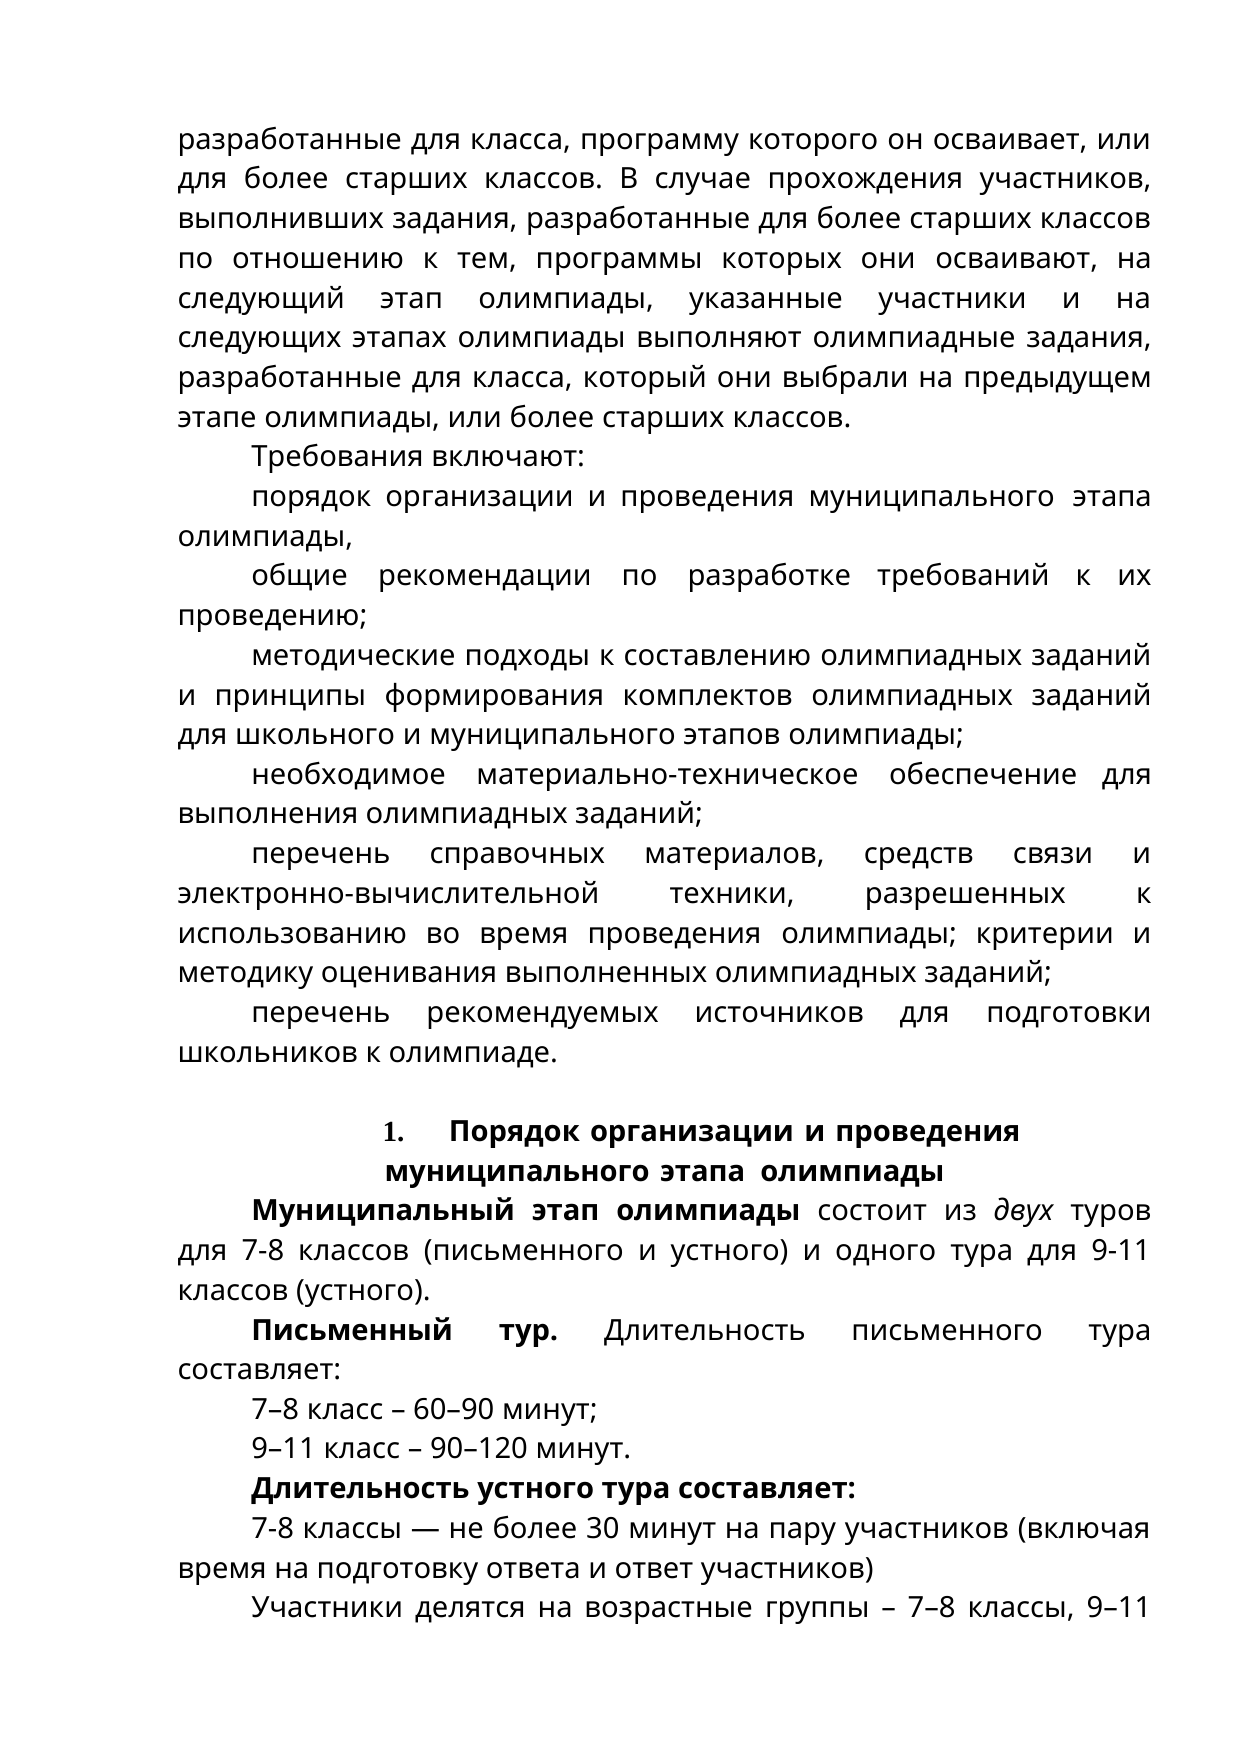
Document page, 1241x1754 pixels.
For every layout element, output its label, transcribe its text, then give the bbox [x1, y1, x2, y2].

text методические подходы к составлению олимпиадных заданий и принципы формирования комплектов олимпиадных заданий для школьного и муниципального этапов олимпиады; [177, 634, 1152, 753]
subtitle Письменный тур. Длительность письменного тура составляет: [177, 1309, 1152, 1388]
text 9–11 класс – 90–120 минут. [177, 1428, 1152, 1467]
text необходимое материально-техническое обеспечение для выполнения олимпиадных заданий; [177, 753, 1152, 832]
text 7-8 классы — не более 30 минут на пару участников (включая время на подготовку ответа и ответ участников) [177, 1507, 1152, 1587]
text перечень рекомендуемых источников для подготовки школьников к олимпиаде. [177, 991, 1152, 1071]
list Муниципальный этап олимпиады состоит из двух туров для 7-8 классов (письменного и устного) и одного тура для 9-11 классов (устного). [177, 1190, 1152, 1309]
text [177, 1587, 1152, 1626]
text Длительность устного тура составляет: [177, 1467, 1152, 1507]
text перечень справочных материалов, средств связи и электронно-вычислительной техники, разрешенных к использованию во время проведения олимпиады; критерии и методику оценивания выполненных олимпиадных заданий; [177, 832, 1152, 991]
text 7–8 класс – 60–90 минут; [177, 1388, 1152, 1428]
text общие рекомендации по разработке требований к их проведению; [177, 555, 1152, 634]
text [177, 118, 1152, 436]
text порядок организации и проведения муниципального этапа олимпиады, [177, 475, 1152, 555]
text Требования включают: [177, 436, 1152, 475]
subtitle Порядок организации и проведения муниципального этапа олимпиады [177, 1110, 1152, 1190]
